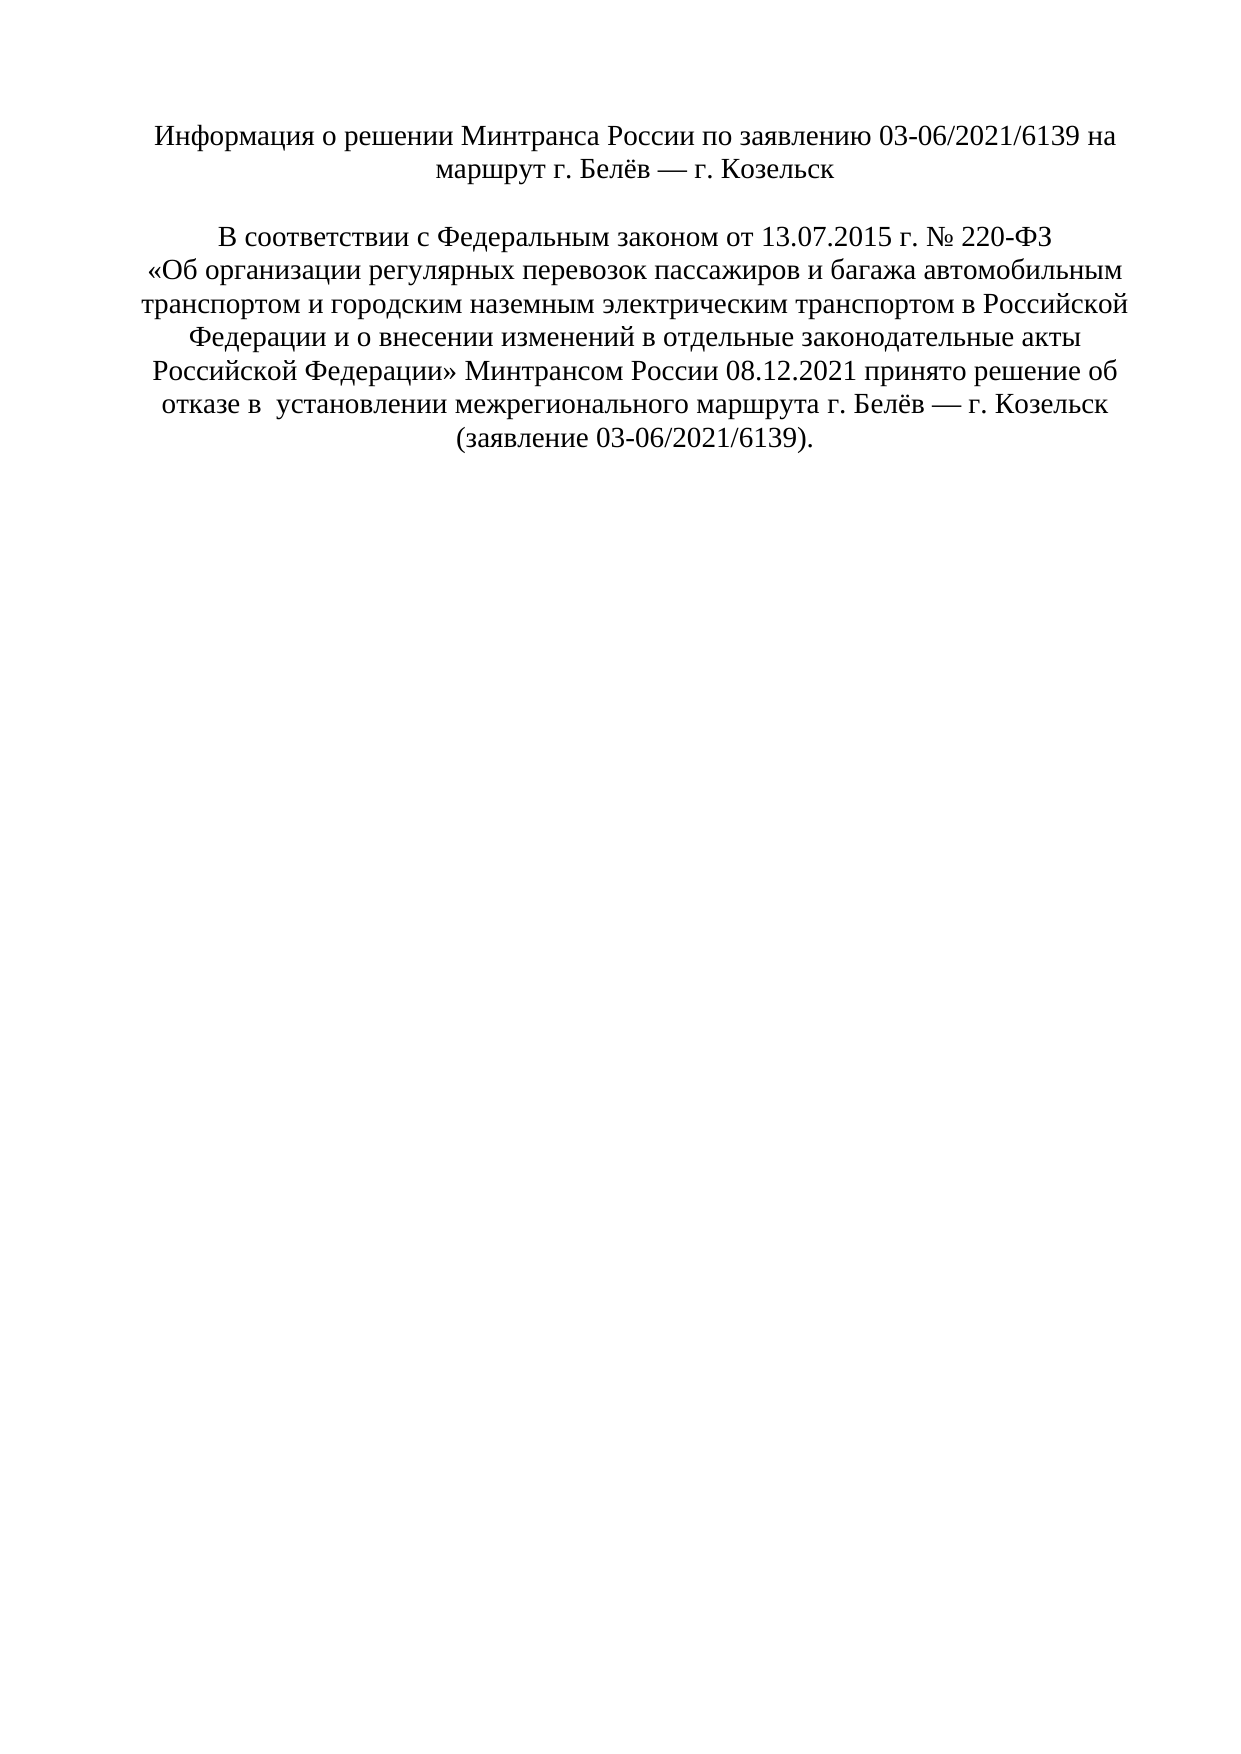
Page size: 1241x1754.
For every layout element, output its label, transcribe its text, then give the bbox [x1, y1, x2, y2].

text Информация о решении Минтранса России по заявлению 03-06/2021/6139 на маршрут г. Белёв — г. Козельск [118, 118, 1152, 185]
text В соответствии с Федеральным законом от 13.07.2015 г. № 220-ФЗ «Об организации регулярных перевозок пассажиров и багажа автомобильным транспортом и городским наземным электрическим транспортом в Российской Федерации и о внесении изменений в отдельные законодательные акты Российской Федерации» Минтрансом России 08.12.2021 принято решение об отказе в установлении межрегионального маршрута г. Белёв — г. Козельск (заявление 03-06/2021/6139). [118, 219, 1152, 453]
